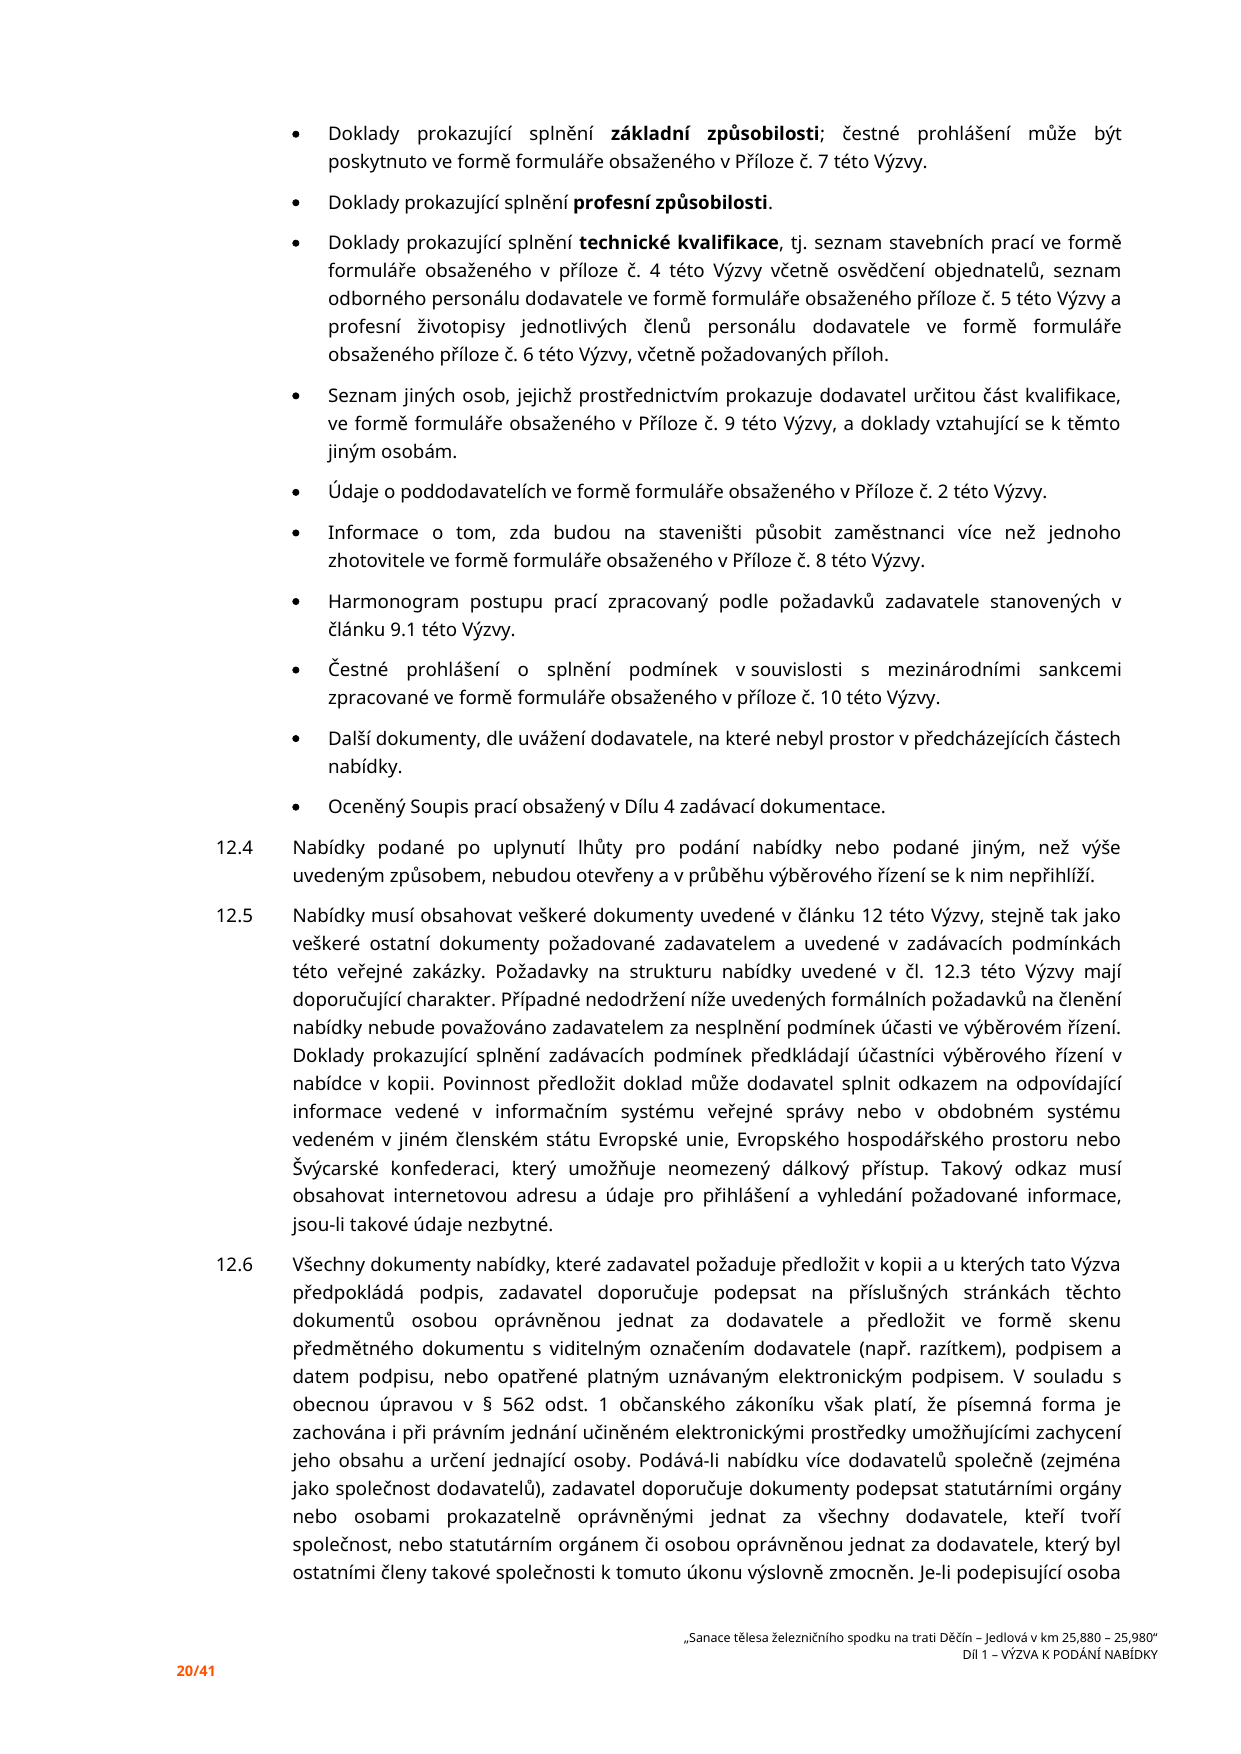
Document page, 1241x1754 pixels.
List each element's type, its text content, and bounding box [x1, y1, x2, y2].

text Oceněný Soupis prací obsažený v Dílu 4 zadávací dokumentace. [292, 793, 1122, 819]
text Doklady prokazující splnění profesní způsobilosti. [292, 189, 1122, 215]
text Další dokumenty, dle uvážení dodavatele, na které nebyl prostor v předcházejících částech nabídky. [292, 725, 1122, 778]
text Seznam jiných osob, jejichž prostřednictvím prokazuje dodavatel určitou část kvalifikace, ve formě formuláře obsaženého v Příloze č. 9 této Výzvy, a doklady vztahující se k těmto jiným osobám. [292, 382, 1122, 464]
text Čestné prohlášení o splnění podmínek v souvislosti s mezinárodními sankcemi zpracované ve formě formuláře obsaženého v příloze č. 10 této Výzvy. [292, 656, 1122, 710]
text Harmonogram postupu prací zpracovaný podle požadavků zadavatele stanovených v článku 9.1 této Výzvy. [292, 588, 1122, 641]
text Nabídky podané po uplynutí lhůty pro podání nabídky nebo podané jiným, než výše uvedeným způsobem, nebudou otevřeny a v průběhu výběrového řízení se k nim nepřihlíží. [216, 834, 1122, 888]
text Informace o tom, zda budou na staveništi působit zaměstnanci více než jednoho zhotovitele ve formě formuláře obsaženého v Příloze č. 8 této Výzvy. [292, 519, 1122, 573]
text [216, 1251, 1122, 1585]
text Doklady prokazující splnění technické kvalifikace, tj. seznam stavebních prací ve formě formuláře obsaženého v příloze č. 4 této Výzvy včetně osvědčení objednatelů, seznam odborného personálu dodavatele ve formě formuláře obsaženého příloze č. 5 této Výzvy a profesní životopisy jednotlivých členů personálu dodavatele ve formě formuláře obsaženého příloze č. 6 této Výzvy, včetně požadovaných příloh. [292, 230, 1122, 367]
text Nabídky musí obsahovat veškeré dokumenty uvedené v článku 12 této Výzvy, stejně tak jako veškeré ostatní dokumenty požadované zadavatelem a uvedené v zadávacích podmínkách této veřejné zakázky. Požadavky na strukturu nabídky uvedené v čl. 12.3 této Výzvy mají doporučující charakter. Případné nedodržení níže uvedených formálních požadavků na členění nabídky nebude považováno zadavatelem za nesplnění podmínek účasti ve výběrovém řízení. Doklady prokazující splnění zadávacích podmínek předkládají účastníci výběrového řízení v nabídce v kopii. Povinnost předložit doklad může dodavatel splnit odkazem na odpovídající informace vedené v informačním systému veřejné správy nebo v obdobném systému vedeném v jiném členském státu Evropské unie, Evropského hospodářského prostoru nebo Švýcarské konfederaci, který umožňuje neomezený dálkový přístup. Takový odkaz musí obsahovat internetovou adresu a údaje pro přihlášení a vyhledání požadované informace, jsou-li takové údaje nezbytné. [216, 903, 1122, 1236]
text Doklady prokazující splnění základní způsobilosti; čestné prohlášení může být poskytnuto ve formě formuláře obsaženého v Příloze č. 7 této Výzvy. [292, 121, 1122, 174]
text Údaje o poddodavatelích ve formě formuláře obsaženého v Příloze č. 2 této Výzvy. [292, 479, 1122, 504]
